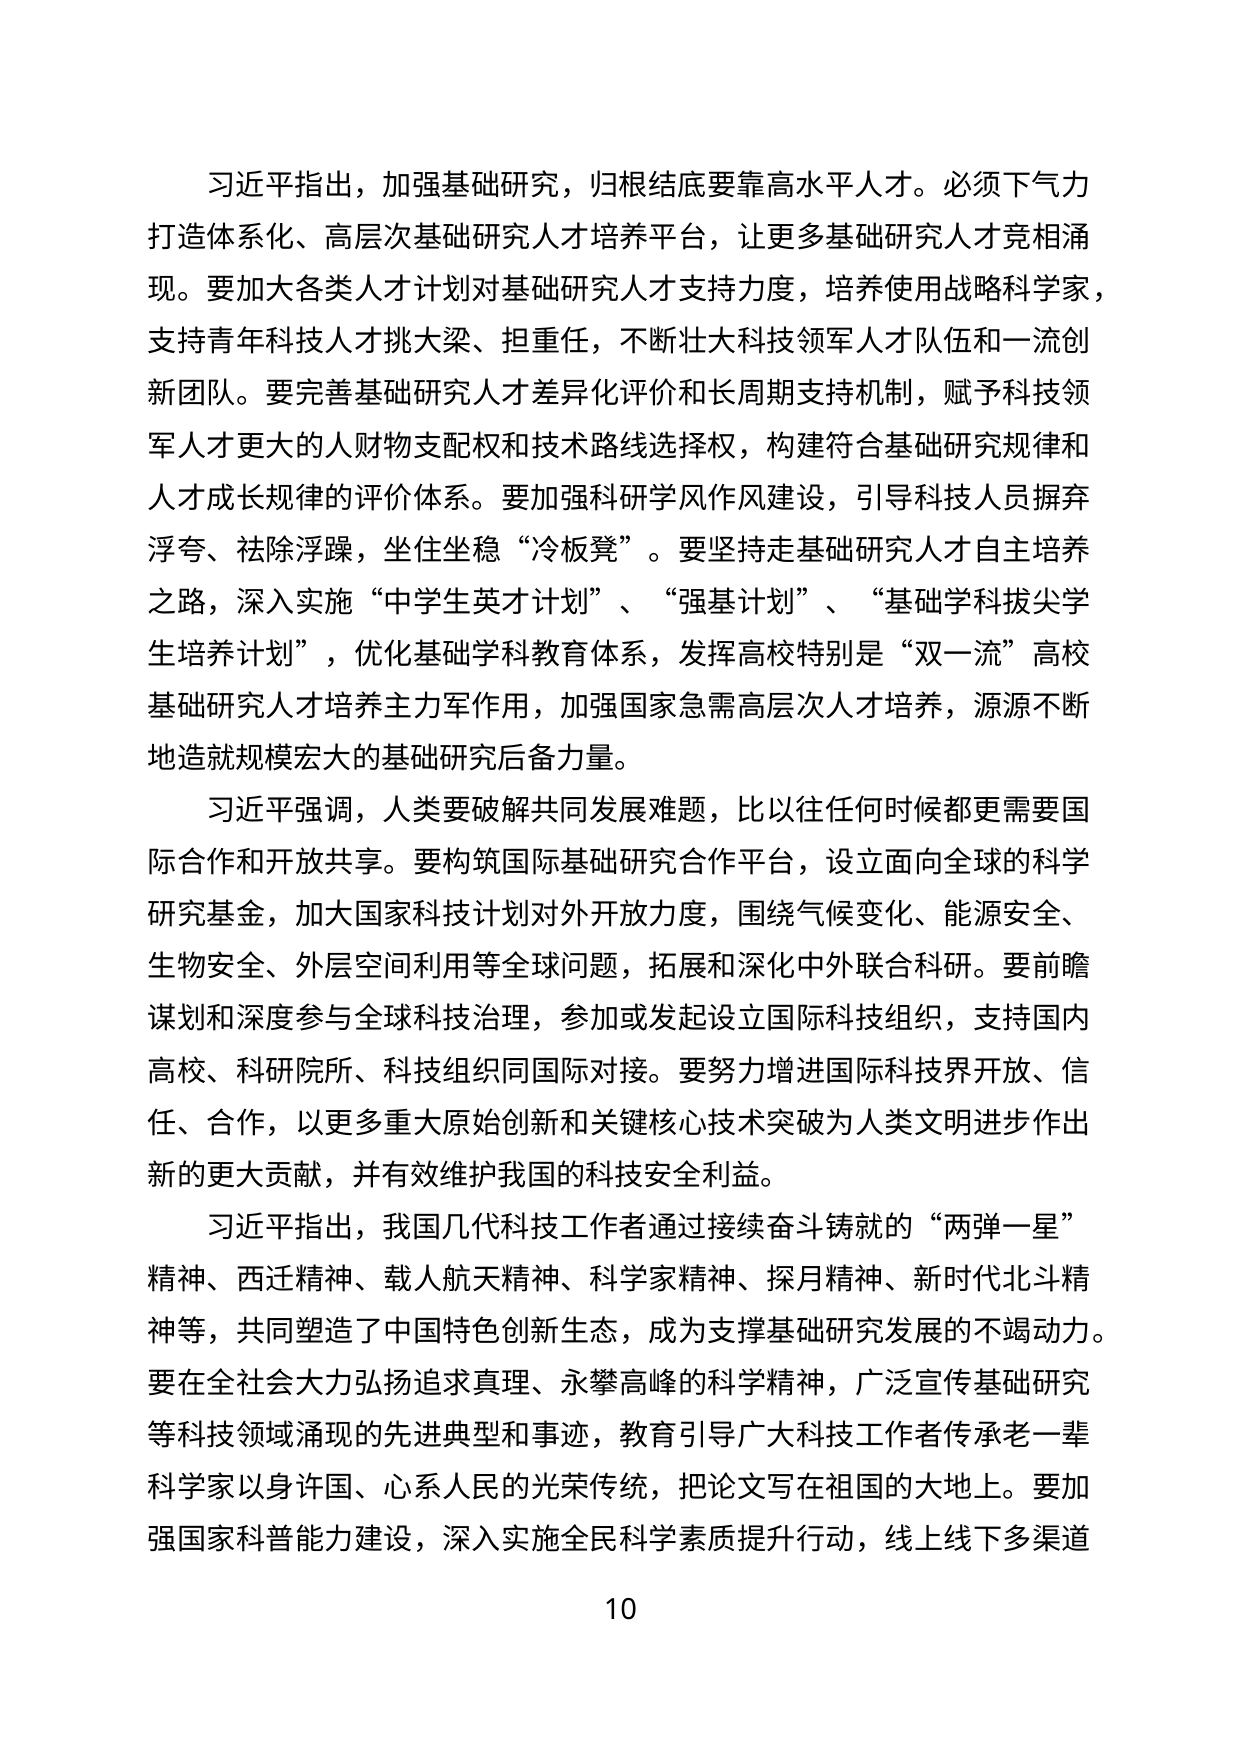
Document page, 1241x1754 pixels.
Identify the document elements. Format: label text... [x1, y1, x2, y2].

text 习近平强调，人类要破解共同发展难题，比以往任何时候都更需要国际合作和开放共享。要构筑国际基础研究合作平台，设立面向全球的科学研究基金，加大国家科技计划对外开放力度，围绕气候变化、能源安全、生物安全、外层空间利用等全球问题，拓展和深化中外联合科研。要前瞻谋划和深度参与全球科技治理，参加或发起设立国际科技组织，支持国内高校、科研院所、科技组织同国际对接。要努力增进国际科技界开放、信任、合作，以更多重大原始创新和关键核心技术突破为人类文明进步作出新的更大贡献，并有效维护我国的科技安全利益。 [148, 779, 1092, 1196]
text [148, 1196, 1092, 1560]
text 习近平指出，加强基础研究，归根结底要靠高水平人才。必须下气力打造体系化、高层次基础研究人才培养平台，让更多基础研究人才竞相涌现。要加大各类人才计划对基础研究人才支持力度，培养使用战略科学家，支持青年科技人才挑大梁、担重任，不断壮大科技领军人才队伍和一流创新团队。要完善基础研究人才差异化评价和长周期支持机制，赋予科技领军人才更大的人财物支配权和技术路线选择权，构建符合基础研究规律和人才成长规律的评价体系。要加强科研学风作风建设，引导科技人员摒弃浮夸、祛除浮躁，坐住坐稳“冷板凳”。要坚持走基础研究人才自主培养之路，深入实施“中学生英才计划”、“强基计划”、“基础学科拔尖学生培养计划”，优化基础学科教育体系，发挥高校特别是“双一流”高校基础研究人才培养主力军作用，加强国家急需高层次人才培养，源源不断地造就规模宏大的基础研究后备力量。 [148, 154, 1092, 779]
